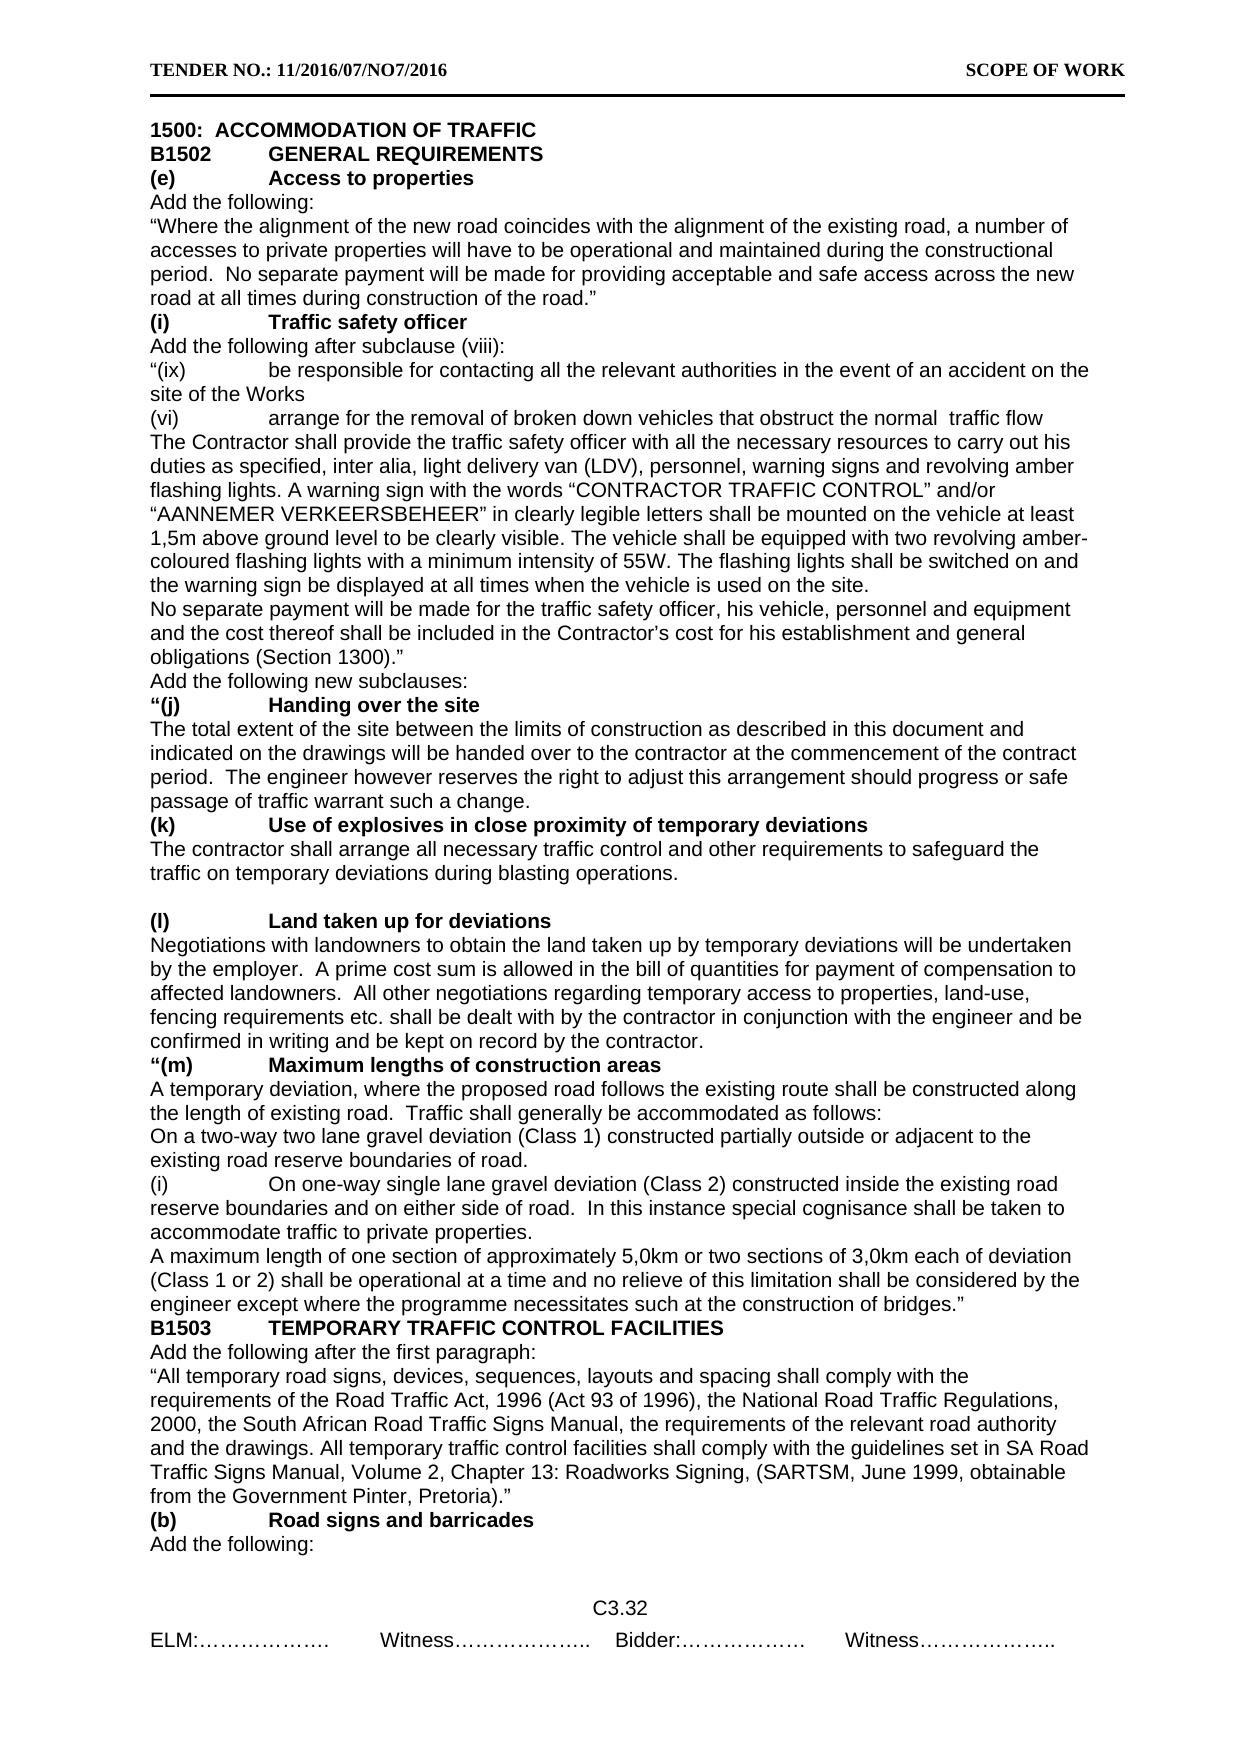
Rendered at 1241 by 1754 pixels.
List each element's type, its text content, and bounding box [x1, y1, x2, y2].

text On a two-way two lane gravel deviation (Class 1) constructed partially outside or adjacent to the existing road reserve boundaries of road. [150, 1124, 1090, 1172]
text (k) Use of explosives in close proximity of temporary deviations [150, 813, 1090, 837]
text (e) Access to properties [150, 166, 1090, 190]
text Add the following new subclauses: [150, 669, 1090, 693]
text (l) Land taken up for deviations [150, 909, 1090, 933]
text “(ix) be responsible for contacting all the relevant authorities in the event of an accident on the site of the Works [150, 358, 1090, 406]
text (i) Traffic safety officer [150, 310, 1090, 334]
text The Contractor shall provide the traffic safety officer with all the necessary resources to carry out his duties as specified, inter alia, light delivery van (LDV), personnel, warning signs and revolving amber flashing lights. A warning sign with the words “CONTRACTOR TRAFFIC CONTROL” and/or “AANNEMER VERKEERSBEHEER” in clearly legible letters shall be mounted on the vehicle at least 1,5m above ground level to be clearly visible. The vehicle shall be equipped with two revolving amber-coloured flashing lights with a minimum intensity of 55W. The flashing lights shall be switched on and the warning sign be displayed at all times when the vehicle is used on the site. [150, 429, 1090, 597]
text A temporary deviation, where the proposed road follows the existing route shall be constructed along the length of existing road. Traffic shall generally be accommodated as follows: [150, 1076, 1090, 1124]
text B1503 TEMPORARY TRAFFIC CONTROL FACILITIES [150, 1316, 1090, 1340]
text Add the following after subclause (viii): [150, 334, 1090, 358]
text “Where the alignment of the new road coincides with the alignment of the existing road, a number of accesses to private properties will have to be operational and maintained during the constructional period. No separate payment will be made for providing acceptable and safe access across the new road at all times during construction of the road.” [150, 214, 1090, 310]
text B1502 GENERAL REQUIREMENTS [150, 142, 1090, 166]
text “(m) Maximum lengths of construction areas [150, 1052, 1090, 1076]
text “All temporary road signs, devices, sequences, layouts and spacing shall comply with the requirements of the Road Traffic Act, 1996 (Act 93 of 1996), the National Road Traffic Regulations, 2000, the South African Road Traffic Signs Manual, the requirements of the relevant road authority and the drawings. All temporary traffic control facilities shall comply with the guidelines set in SA Road Traffic Signs Manual, Volume 2, Chapter 13: Roadworks Signing, (SARTSM, June 1999, obtainable from the Government Pinter, Pretoria).” [150, 1364, 1090, 1508]
text The contractor shall arrange all necessary traffic control and other requirements to safeguard the traffic on temporary deviations during blasting operations. [150, 837, 1090, 885]
text Negotiations with landowners to obtain the land taken up by temporary deviations will be undertaken by the employer. A prime cost sum is allowed in the bill of quantities for payment of compensation to affected landowners. All other negotiations regarding temporary access to properties, land-use, fencing requirements etc. shall be dealt with by the contractor in conjunction with the engineer and be confirmed in writing and be kept on record by the contractor. [150, 933, 1090, 1052]
text Add the following after the first paragraph: [150, 1340, 1090, 1364]
text Add the following: [150, 1532, 1090, 1556]
text (b) Road signs and barricades [150, 1508, 1090, 1532]
text (i) On one-way single lane gravel deviation (Class 2) constructed inside the existing road reserve boundaries and on either side of road. In this instance special cognisance shall be taken to accommodate traffic to private properties. [150, 1172, 1090, 1244]
text Add the following: [150, 190, 1090, 214]
text (vi) arrange for the removal of broken down vehicles that obstruct the normal traffic flow [150, 406, 1090, 429]
text A maximum length of one section of approximately 5,0km or two sections of 3,0km each of deviation (Class 1 or 2) shall be operational at a time and no relieve of this limitation shall be considered by the engineer except where the programme necessitates such at the construction of bridges.” [150, 1244, 1090, 1316]
text “(j) Handing over the site [150, 693, 1090, 717]
text No separate payment will be made for the traffic safety officer, his vehicle, personnel and equipment and the cost thereof shall be included in the Contractor’s cost for his establishment and general obligations (Section 1300).” [150, 597, 1090, 669]
text The total extent of the site between the limits of construction as described in this document and indicated on the drawings will be handed over to the contractor at the commencement of the contract period. The engineer however reserves the right to adjust this arrangement should progress or safe passage of traffic warrant such a change. [150, 717, 1090, 813]
text 1500: ACCOMMODATION OF TRAFFIC [150, 118, 1090, 142]
